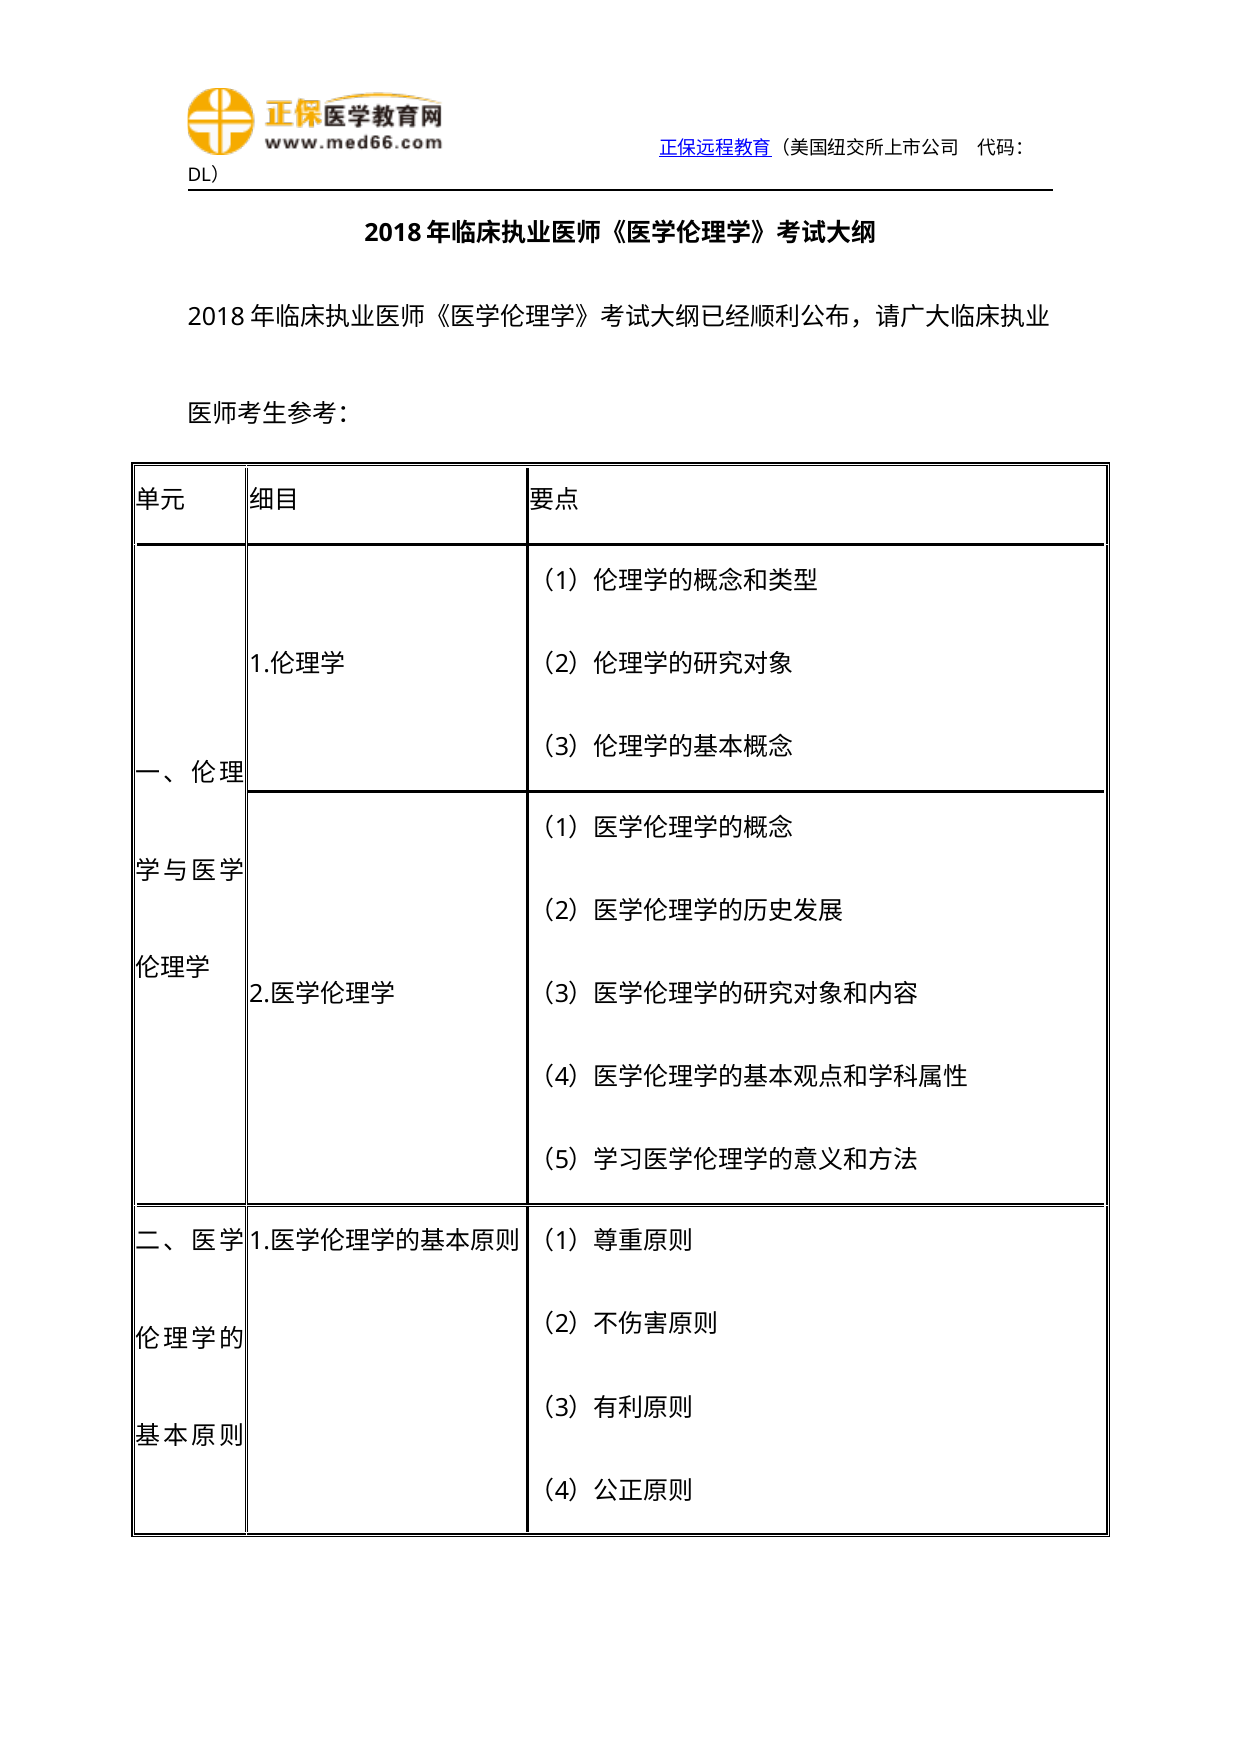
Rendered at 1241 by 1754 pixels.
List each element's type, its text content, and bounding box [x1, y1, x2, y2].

text 2018年临床执业医师《医学伦理学》考试大纲 [187, 198, 1053, 263]
table_cell 二、医学伦理学的基本原则与规范 [135, 1203, 247, 1533]
table_cell （1）伦理学的概念和类型 （2）伦理学的研究对象 （3）伦理学的基本概念 [529, 543, 1108, 790]
table_cell 2.医学伦理学 [248, 793, 526, 1203]
table_cell 1.伦理学 [248, 546, 526, 790]
table_header 单元 [135, 466, 247, 543]
table_cell （1）尊重原则 （2）不伤害原则 （3）有利原则 （4）公正原则 [527, 1203, 1107, 1533]
table_header 细目 [247, 466, 527, 543]
table_cell （1）医学伦理学的概念 （2）医学伦理学的历史发展 （3）医学伦理学的研究对象和内容 （4）医学伦理学的基本观点和学科属性 （5）学习医学伦理学的意义和方法 [529, 790, 1106, 1203]
text 2018年临床执业医师《医学伦理学》考试大纲已经顺利公布，请广大临床执业医师考生参考： [187, 282, 1053, 444]
picture [187, 88, 449, 155]
table_cell 1.医学伦理学的基本原则 [247, 1207, 527, 1533]
table_cell 一、伦理学与医学伦理学 [133, 543, 245, 1203]
table_header 要点 [527, 466, 1106, 543]
